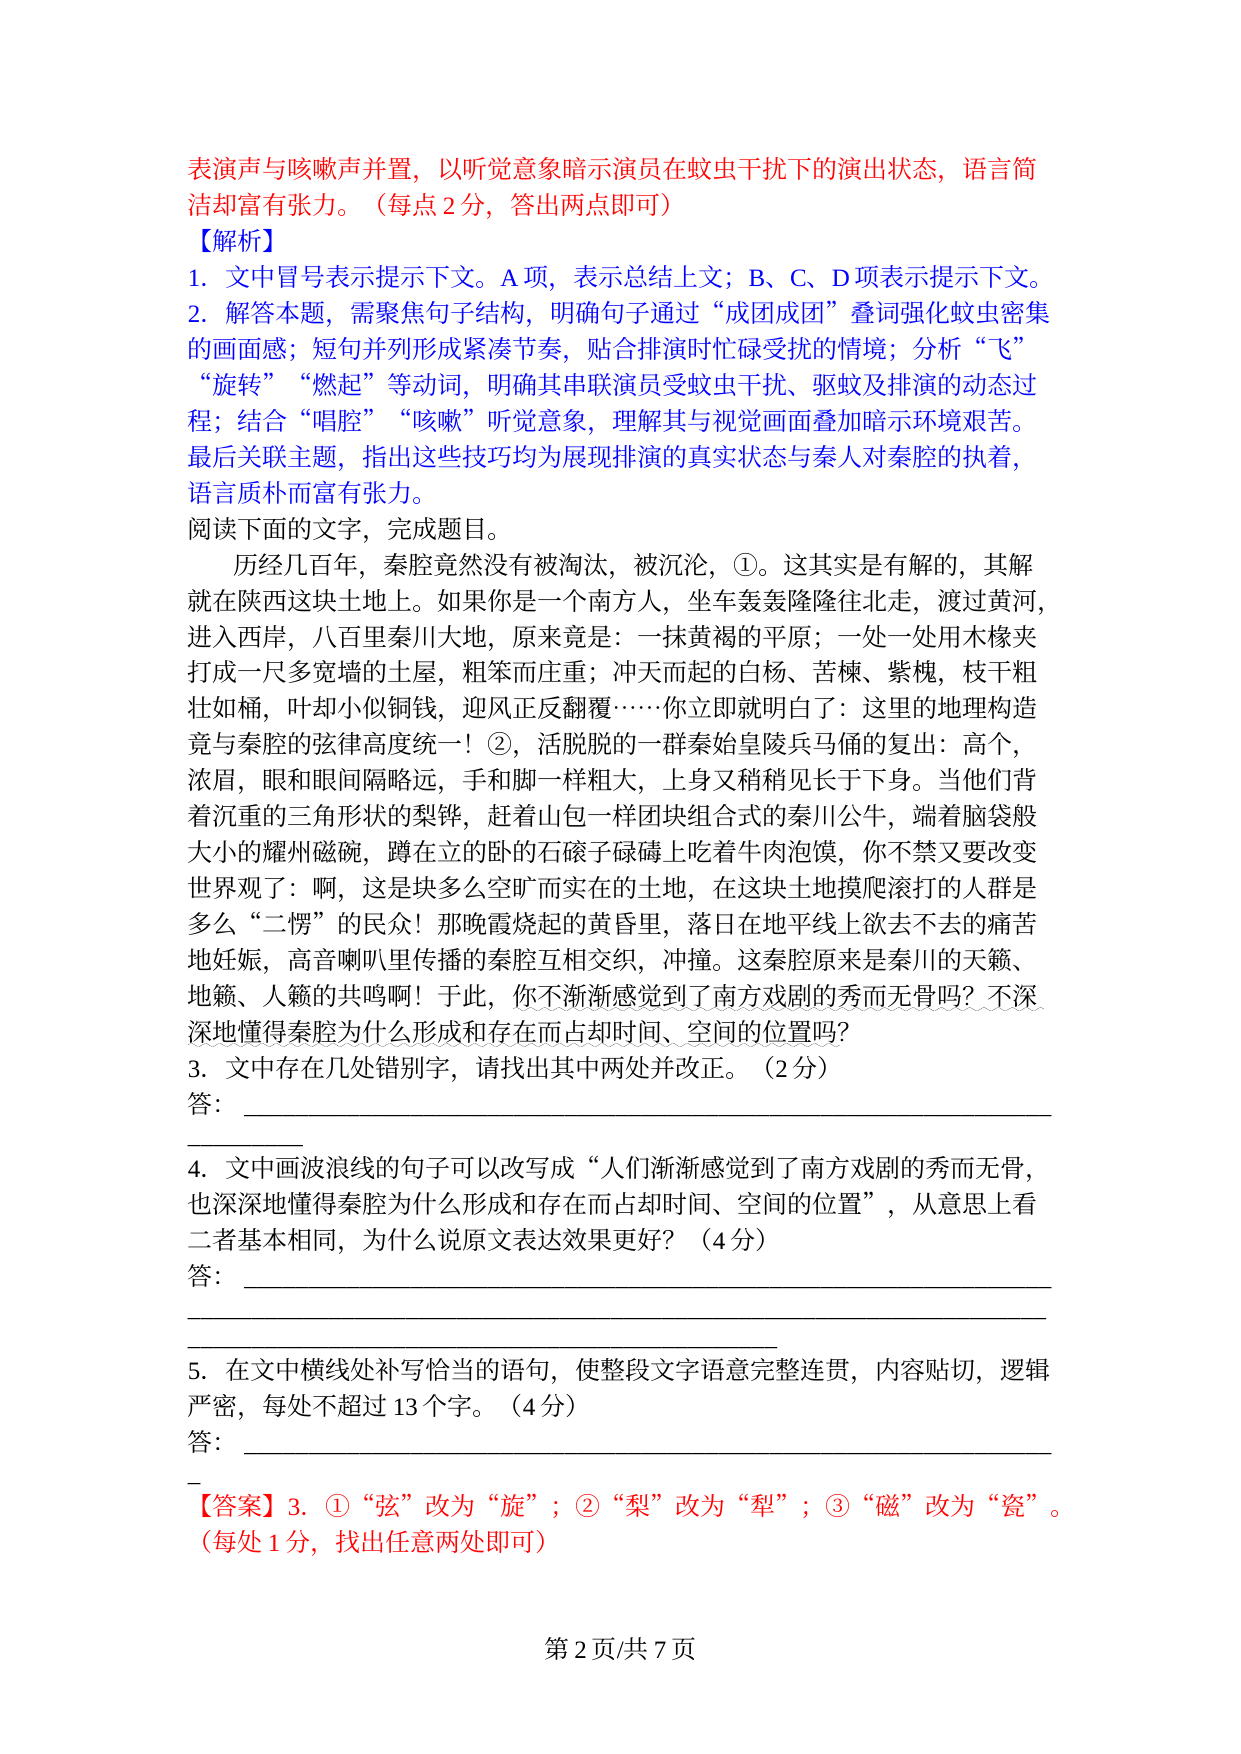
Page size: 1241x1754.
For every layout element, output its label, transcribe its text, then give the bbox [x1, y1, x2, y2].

text 答： _ _ _ _ _ _ _ _ _ _ _ _ _ _ _ _ _ _ _ _ _ _ _ _ _ _ _ _ _ _ _ _ _ _ _ _ _ _ _ _ _ _ _ _ _ _ _ _ _ _ _ _ _ _ _ _ _ _ _ _ _ _ _ _ [188, 1422, 1052, 1487]
text 【解析】 [188, 222, 1052, 258]
text 阅读下面的文字，完成题目。 [188, 509, 1052, 545]
text 【答案】3．①“弦”改为“旋”；②“梨”改为“犁”；③“磁”改为“瓷”。（每处1分，找出任意两处即可） [188, 1487, 1052, 1559]
text 4．文中画波浪线的句子可以改写成“人们渐渐感觉到了南方戏剧的秀而无骨，也深深地懂得秦腔为什么形成和存在而占却时间、空间的位置”，从意思上看二者基本相同，为什么说原文表达效果更好？（4分） [188, 1149, 1052, 1257]
text 答： _ _ _ _ _ _ _ _ _ _ _ _ _ _ _ _ _ _ _ _ _ _ _ _ _ _ _ _ _ _ _ _ _ _ _ _ _ _ _ _ _ _ _ _ _ _ _ _ _ _ _ _ _ _ _ _ _ _ _ _ _ _ _ _ _ _ _ _ _ _ _ _ [188, 1084, 1052, 1149]
text 答： _ _ _ _ _ _ _ _ _ _ _ _ _ _ _ _ _ _ _ _ _ _ _ _ _ _ _ _ _ _ _ _ _ _ _ _ _ _ _ _ _ _ _ _ _ _ _ _ _ _ _ _ _ _ _ _ _ _ _ _ _ _ _ _ _ _ _ _ _ _ _ _ _ _ _ _ _ _ _ _ _ _ _ _ _ _ _ _ _ _ _ _ _ _ _ _ _ _ _ _ _ _ _ _ _ _ _ _ _ _ _ _ _ _ _ _ _ _ _ _ _ _ _ _ _ _ _ _ _ _ _ _ _ _ _ _ _ _ _ _ _ _ _ _ _ _ _ _ _ _ _ _ _ _ _ _ _ _ _ _ _ _ _ _ _ _ _ _ _ _ _ _ _ _ _ _ [188, 1257, 1052, 1350]
text 1．文中冒号表示提示下文。A项，表示总结上文；B、C、D项表示提示下文。 [188, 258, 1052, 294]
text 2．解答本题，需聚焦句子结构，明确句子通过“成团成团”叠词强化蚊虫密集的画面感；短句并列形成紧凑节奏，贴合排演时忙碌受扰的情境；分析“飞”“旋转”“燃起”等动词，明确其串联演员受蚊虫干扰、驱蚊及排演的动态过程；结合“唱腔”“咳嗽”听觉意象，理解其与视觉画面叠加暗示环境艰苦。最后关联主题，指出这些技巧均为展现排演的真实状态与秦人对秦腔的执着，语言质朴而富有张力。 [188, 294, 1052, 509]
text 5．在文中横线处补写恰当的语句，使整段文字语意完整连贯，内容贴切，逻辑严密，每处不超过13个字。（4分） [188, 1350, 1052, 1422]
text 历经几百年，秦腔竟然没有被淘汰，被沉沦，①。这其实是有解的，其解就在陕西这块土地上。如果你是一个南方人，坐车轰轰隆隆往北走，渡过黄河，进入西岸，八百里秦川大地，原来竟是：一抹黄褐的平原；一处一处用木椽夹打成一尺多宽墙的土屋，粗笨而庄重；冲天而起的白杨、苦楝、紫槐，枝干粗壮如桶，叶却小似铜钱，迎风正反翻覆……你立即就明白了：这里的地理构造竟与秦腔的弦律高度统一！②，活脱脱的一群秦始皇陵兵马俑的复出：高个，浓眉，眼和眼间隔略远，手和脚一样粗大，上身又稍稍见长于下身。当他们背着沉重的三角形状的梨铧，赶着山包一样团块组合式的秦川公牛，端着脑袋般大小的耀州磁碗，蹲在立的卧的石磙子碌碡上吃着牛肉泡馍，你不禁又要改变世界观了：啊，这是块多么空旷而实在的土地，在这块土地摸爬滚打的人群是多么“二愣”的民众！那晚霞烧起的黄昏里，落日在地平线上欲去不去的痛苦地妊娠，高音喇叭里传播的秦腔互相交织，冲撞。这秦腔原来是秦川的天籁、地籁、人籁的共鸣啊！于此，你不渐渐感觉到了南方戏剧的秀而无骨吗？不深深地懂得秦腔为什么形成和存在而占却时间、空间的位置吗？ [188, 545, 1052, 1048]
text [188, 150, 1052, 222]
text 3．文中存在几处错别字，请找出其中两处并改正。（2分） [188, 1048, 1052, 1084]
